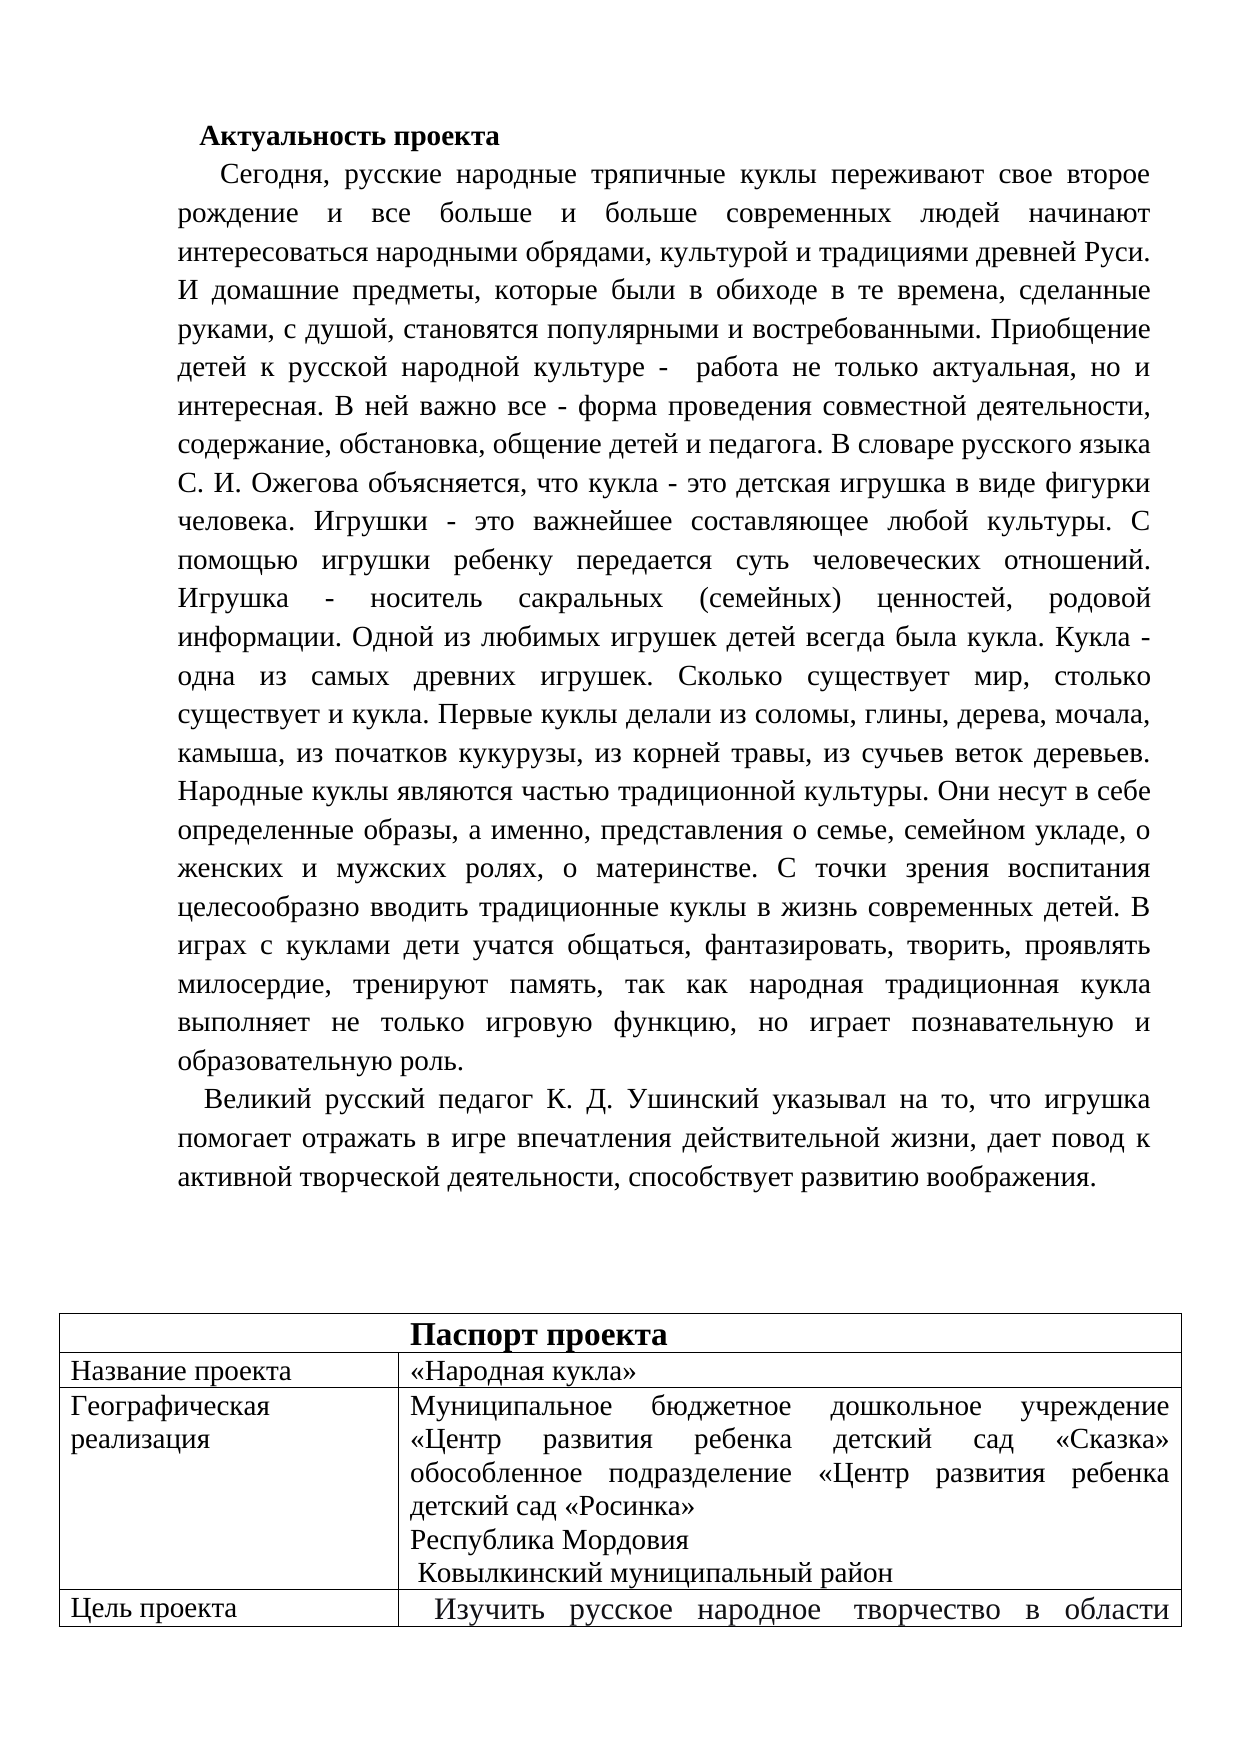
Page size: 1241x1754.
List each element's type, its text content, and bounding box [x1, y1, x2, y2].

table_cell Название проекта [60, 1353, 398, 1387]
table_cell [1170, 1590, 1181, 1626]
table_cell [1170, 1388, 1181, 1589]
text Актуальность проекта [177, 118, 1152, 152]
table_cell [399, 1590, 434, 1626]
table_cell Географическая реализация [60, 1388, 398, 1589]
text Великий русский педагог К. Д. Ушинский указывал на то, что игрушка помогает отражать в игре впечатления действительной жизни, дает повод к активной творческой деятельности, способствует развитию воображения. [177, 1082, 1152, 1192]
table_header Паспорт проекта [60, 1314, 1181, 1352]
text Сегодня, русские народные тряпичные куклы переживают свое второе рождение и все больше и больше современных людей начинают интересоваться народными обрядами, культурой и традициями древней Руси. И домашние предметы, которые были в обиходе в те времена, сделанные руками, с душой, становятся популярными и востребованными. Приобщение детей к русской народной культуре - работа не только актуальная, но и интересная. В ней важно все - форма проведения совместной деятельности, содержание, обстановка, общение детей и педагога. В словаре русского языка С. И. Ожегова объясняется, что кукла - это детская игрушка в виде фигурки человека. Игрушки - это важнейшее составляющее любой культуры. С помощью игрушки ребенку передается суть человеческих отношений. Игрушка - носитель сакральных (семейных) ценностей, родовой информации. Одной из любимых игрушек детей всегда была кукла. Кукла - одна из самых древних игрушек. Сколько существует мир, столько существует и кукла. Первые куклы делали из соломы, глины, дерева, мочала, камыша, из початков кукурузы, из корней травы, из сучьев веток деревьев. Народные куклы являются частью традиционной культуры. Они несут в себе определенные образы, а именно, представления о семье, семейном укладе, о женских и мужских ролях, о материнстве. С точки зрения воспитания целесообразно вводить традиционные куклы в жизнь современных детей. В играх с куклами дети учатся общаться, фантазировать, творить, проявлять милосердие, тренируют память, так как народная традиционная кукла выполняет не только игровую функцию, но играет познавательную и образовательную роль. [177, 157, 1152, 1077]
table_cell Цель проекта [60, 1590, 398, 1626]
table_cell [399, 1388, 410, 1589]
